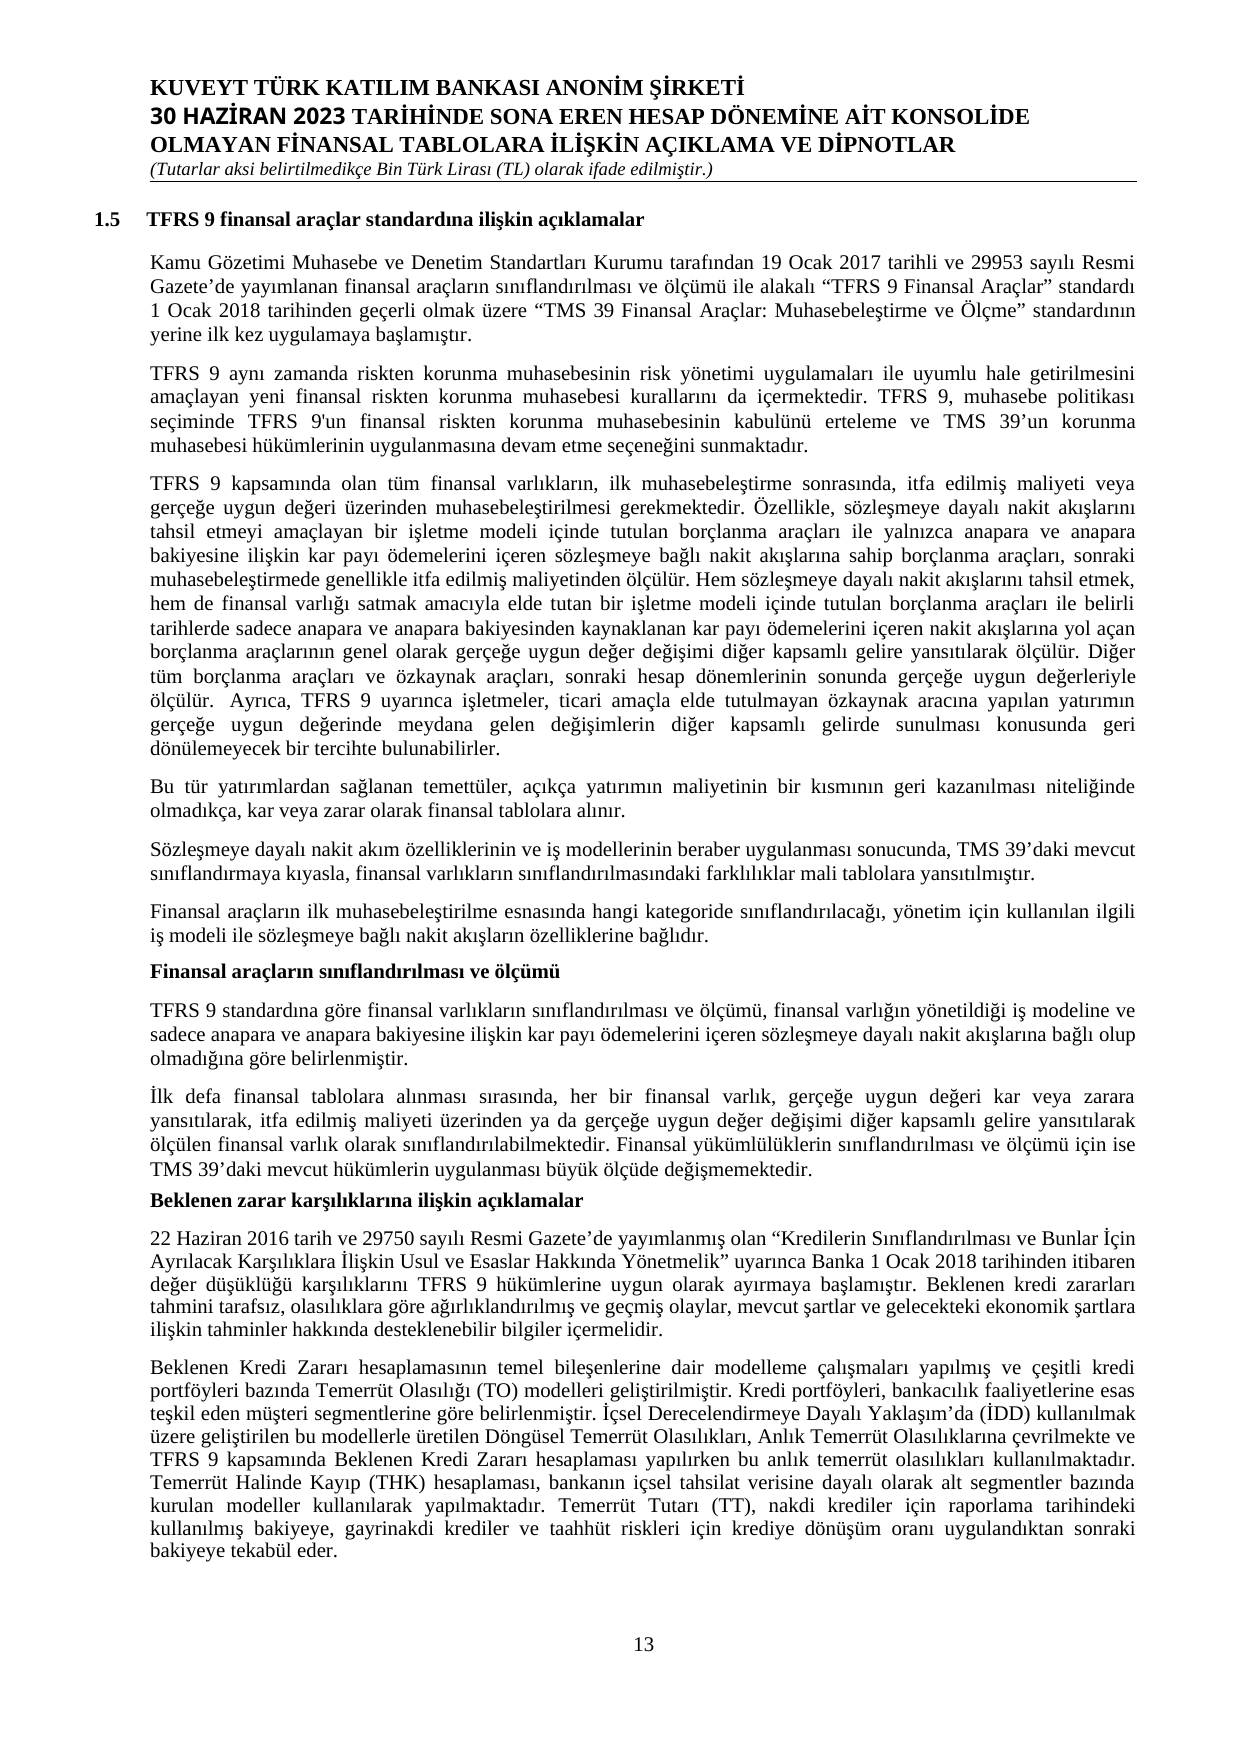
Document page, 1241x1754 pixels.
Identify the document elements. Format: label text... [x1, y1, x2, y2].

text TFRS 9 standardına göre finansal varlıkların sınıflandırılması ve ölçümü, finansal varlığın yönetildiği iş modeline ve sadece anapara ve anapara bakiyesine ilişkin kar payı ödemelerini içeren sözleşmeye dayalı nakit akışlarına bağlı olup olmadığına göre belirlenmiştir. [150, 998, 1137, 1070]
text TFRS 9 kapsamında olan tüm finansal varlıkların, ilk muhasebeleştirme sonrasında, itfa edilmiş maliyeti veya gerçeğe uygun değeri üzerinden muhasebeleştirilmesi gerekmektedir. Özellikle, sözleşmeye dayalı nakit akışlarını tahsil etmeyi amaçlayan bir işletme modeli içinde tutulan borçlanma araçları ile yalnızca anapara ve anapara bakiyesine ilişkin kar payı ödemelerini içeren sözleşmeye bağlı nakit akışlarına sahip borçlanma araçları, sonraki muhasebeleştirmede genellikle itfa edilmiş maliyetinden ölçülür. Hem sözleşmeye dayalı nakit akışlarını tahsil etmek, hem de finansal varlığı satmak amacıyla elde tutan bir işletme modeli içinde tutulan borçlanma araçları ile belirli tarihlerde sadece anapara ve anapara bakiyesinden kaynaklanan kar payı ödemelerini içeren nakit akışlarına yol açan borçlanma araçlarının genel olarak gerçeğe uygun değer değişimi diğer kapsamlı gelire yansıtılarak ölçülür. Diğer tüm borçlanma araçları ve özkaynak araçları, sonraki hesap dönemlerinin sonunda gerçeğe uygun değerleriyle ölçülür. Ayrıca, TFRS 9 uyarınca işletmeler, ticari amaçla elde tutulmayan özkaynak aracına yapılan yatırımın gerçeğe uygun değerinde meydana gelen değişimlerin diğer kapsamlı gelirde sunulması konusunda geri dönülemeyecek bir tercihte bulunabilirler. [150, 471, 1137, 760]
text Kamu Gözetimi Muhasebe ve Denetim Standartları Kurumu tarafından 19 Ocak 2017 tarihli ve 29953 sayılı Resmi Gazete’de yayımlanan finansal araçların sınıflandırılması ve ölçümü ile alakalı “TFRS 9 Finansal Araçlar” standardı 1 Ocak 2018 tarihinden geçerli olmak üzere “TMS 39 Finansal Araçlar: Muhasebeleştirme ve Ölçme” standardının yerine ilk kez uygulamaya başlamıştır. [150, 250, 1137, 346]
text İlk defa finansal tablolara alınması sırasında, her bir finansal varlık, gerçeğe uygun değeri kar veya zarara yansıtılarak, itfa edilmiş maliyeti üzerinden ya da gerçeğe uygun değer değişimi diğer kapsamlı gelire yansıtılarak ölçülen finansal varlık olarak sınıflandırılabilmektedir. Finansal yükümlülüklerin sınıflandırılması ve ölçümü için ise TMS 39’daki mevcut hükümlerin uygulanması büyük ölçüde değişmemektedir. [150, 1084, 1137, 1181]
text Finansal araçların sınıflandırılması ve ölçümü [150, 959, 1137, 983]
text 1.5 TFRS 9 finansal araçlar standardına ilişkin açıklamalar [94, 207, 1137, 231]
text 22 Haziran 2016 tarih ve 29750 sayılı Resmi Gazete’de yayımlanmış olan “Kredilerin Sınıflandırılması ve Bunlar İçin Ayrılacak Karşılıklara İlişkin Usul ve Esaslar Hakkında Yönetmelik” uyarınca Banka 1 Ocak 2018 tarihinden itibaren değer düşüklüğü karşılıklarını TFRS 9 hükümlerine uygun olarak ayırmaya başlamıştır. Beklenen kredi zararları tahmini tarafsız, olasılıklara göre ağırlıklandırılmış ve geçmiş olaylar, mevcut şartlar ve gelecekteki ekonomik şartlara ilişkin tahminler hakkında desteklenebilir bilgiler içermelidir. [150, 1227, 1137, 1341]
text TFRS 9 aynı zamanda riskten korunma muhasebesinin risk yönetimi uygulamaları ile uyumlu hale getirilmesini amaçlayan yeni finansal riskten korunma muhasebesi kurallarını da içermektedir. TFRS 9, muhasebe politikası seçiminde TFRS 9'un finansal riskten korunma muhasebesinin kabulünü erteleme ve TMS 39’un korunma muhasebesi hükümlerinin uygulanmasına devam etme seçeneğini sunmaktadır. [150, 360, 1137, 457]
text Sözleşmeye dayalı nakit akım özelliklerinin ve iş modellerinin beraber uygulanması sonucunda, TMS 39’daki mevcut sınıflandırmaya kıyasla, finansal varlıkların sınıflandırılmasındaki farklılıklar mali tablolara yansıtılmıştır. [150, 837, 1137, 885]
text Bu tür yatırımlardan sağlanan temettüler, açıkça yatırımın maliyetinin bir kısmının geri kazanılması niteliğinde olmadıkça, kar veya zarar olarak finansal tablolara alınır. [150, 774, 1137, 822]
text Beklenen zarar karşılıklarına ilişkin açıklamalar [150, 1188, 1137, 1212]
text Finansal araçların ilk muhasebeleştirilme esnasında hangi kategoride sınıflandırılacağı, yönetim için kullanılan ilgili iş modeli ile sözleşmeye bağlı nakit akışların özelliklerine bağlıdır. [150, 899, 1137, 947]
text Beklenen Kredi Zararı hesaplamasının temel bileşenlerine dair modelleme çalışmaları yapılmış ve çeşitli kredi portföyleri bazında Temerrüt Olasılığı (TO) modelleri geliştirilmiştir. Kredi portföyleri, bankacılık faaliyetlerine esas teşkil eden müşteri segmentlerine göre belirlenmiştir. İçsel Derecelendirmeye Dayalı Yaklaşım’da (İDD) kullanılmak üzere geliştirilen bu modellerle üretilen Döngüsel Temerrüt Olasılıkları, Anlık Temerrüt Olasılıklarına çevrilmekte ve TFRS 9 kapsamında Beklenen Kredi Zararı hesaplaması yapılırken bu anlık temerrüt olasılıkları kullanılmaktadır. Temerrüt Halinde Kayıp (THK) hesaplaması, bankanın içsel tahsilat verisine dayalı olarak alt segmentler bazında kurulan modeller kullanılarak yapılmaktadır. Temerrüt Tutarı (TT), nakdi krediler için raporlama tarihindeki kullanılmış bakiyeye, gayrinakdi krediler ve taahhüt riskleri için krediye dönüşüm oranı uygulandıktan sonraki bakiyeye tekabül eder. [150, 1356, 1137, 1562]
